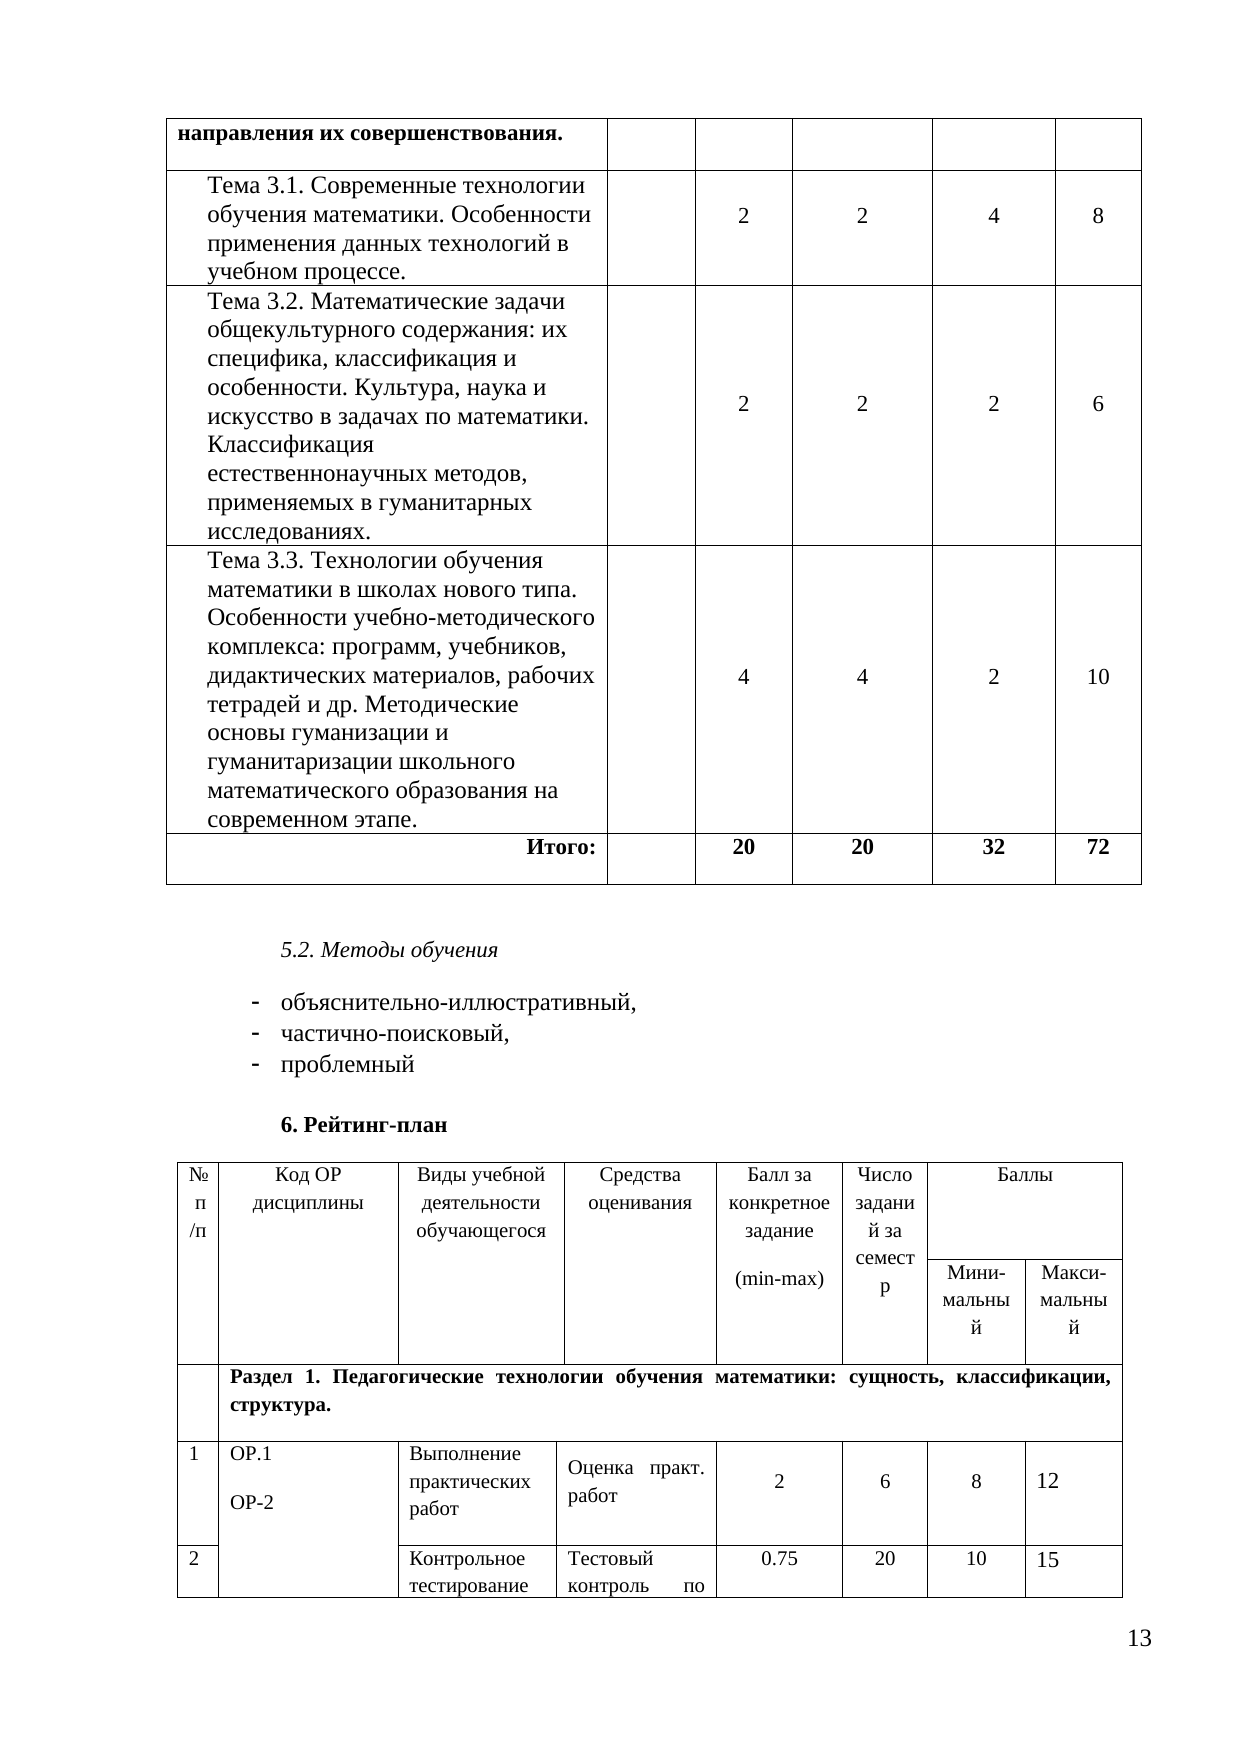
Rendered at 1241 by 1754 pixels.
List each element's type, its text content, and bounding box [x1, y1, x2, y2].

table_cell Макси-мальный [1026, 1260, 1122, 1364]
table_cell Итого: [167, 834, 607, 884]
text 5.2. Методы обучения [207, 936, 1152, 962]
table_cell 8 [928, 1442, 1025, 1545]
list объяснительно-иллюстративный, [177, 987, 1152, 1015]
table_cell Раздел 1. Педагогические технологии обучения математики: сущность, классификации, структура. [219, 1365, 1122, 1441]
table_cell Тема 3.3. Технологии обучения математики в школах нового типа. Особенности учебно-методического комплекса: программ, учебников, дидактических материалов, рабочих тетрадей и др. Методические основы гуманизации и гуманитаризации школьного математического образования на современном этапе. [167, 546, 607, 832]
table_header Баллы [928, 1163, 1122, 1259]
table_cell Мини-мальный [928, 1260, 1025, 1364]
list проблемный [177, 1049, 1152, 1077]
table_cell [608, 286, 695, 544]
table_cell [1056, 119, 1141, 170]
table_cell 20 [696, 834, 792, 884]
table_cell 20 [793, 834, 932, 884]
table_cell [793, 119, 932, 170]
table_cell [608, 546, 695, 832]
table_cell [167, 119, 607, 170]
table_cell 15 [1026, 1546, 1122, 1597]
table_cell Тема 3.2. Математические задачи общекультурного содержания: их специфика, классификация и особенности. Культура, наука и искусство в задачах по математики. Классификация естественнонаучных методов, применяемых в гуманитарных исследованиях. [167, 286, 607, 544]
table_header Код ОР дисциплины [219, 1163, 398, 1364]
table_cell 2 [933, 546, 1055, 832]
table_cell 2 [793, 171, 932, 285]
table_cell [608, 171, 695, 285]
table_cell 2 [696, 171, 792, 285]
table_cell [608, 834, 695, 884]
table_cell 2 [793, 286, 932, 544]
table_cell ОР.1 ОР-2 [219, 1442, 398, 1597]
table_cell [557, 1546, 716, 1597]
table_cell 8 [1056, 171, 1141, 285]
table_cell 12 [1026, 1442, 1122, 1545]
table_cell [696, 119, 792, 170]
table_cell 2 [717, 1442, 842, 1545]
table_cell 2 [178, 1546, 218, 1597]
list частично-поисковый, [177, 1018, 1152, 1046]
table_header Число заданий за семестр [843, 1163, 927, 1364]
table_cell 6 [843, 1442, 927, 1545]
table_cell [178, 1365, 218, 1441]
table_cell 32 [933, 834, 1055, 884]
table_cell 20 [843, 1546, 927, 1597]
table_cell 10 [928, 1546, 1025, 1597]
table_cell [399, 1546, 556, 1597]
table_header № п/п [178, 1163, 218, 1364]
table_cell 2 [933, 286, 1055, 544]
table_cell 2 [696, 286, 792, 544]
table_cell 6 [1056, 286, 1141, 544]
table_header Балл за конкретное задание (min-max) [717, 1163, 842, 1364]
table_header Виды учебной деятельности обучающегося [399, 1163, 564, 1364]
table_header Средства оценивания [565, 1163, 716, 1364]
table_cell Оценка практ. работ [557, 1442, 716, 1545]
text 6. Рейтинг-план [207, 1111, 1152, 1137]
table_cell Выполнение практических работ [399, 1442, 556, 1545]
table_cell 0.75 [717, 1546, 842, 1597]
table_cell 4 [933, 171, 1055, 285]
table_cell 10 [1056, 546, 1141, 832]
table_cell 72 [1056, 834, 1141, 884]
table_cell 4 [793, 546, 932, 832]
table_cell 1 [178, 1442, 218, 1545]
table_cell Тема 3.1. Современные технологии обучения математики. Особенности применения данных технологий в учебном процессе. [167, 171, 607, 285]
table_cell [933, 119, 1055, 170]
table_cell [608, 119, 695, 170]
table_cell 4 [696, 546, 792, 832]
